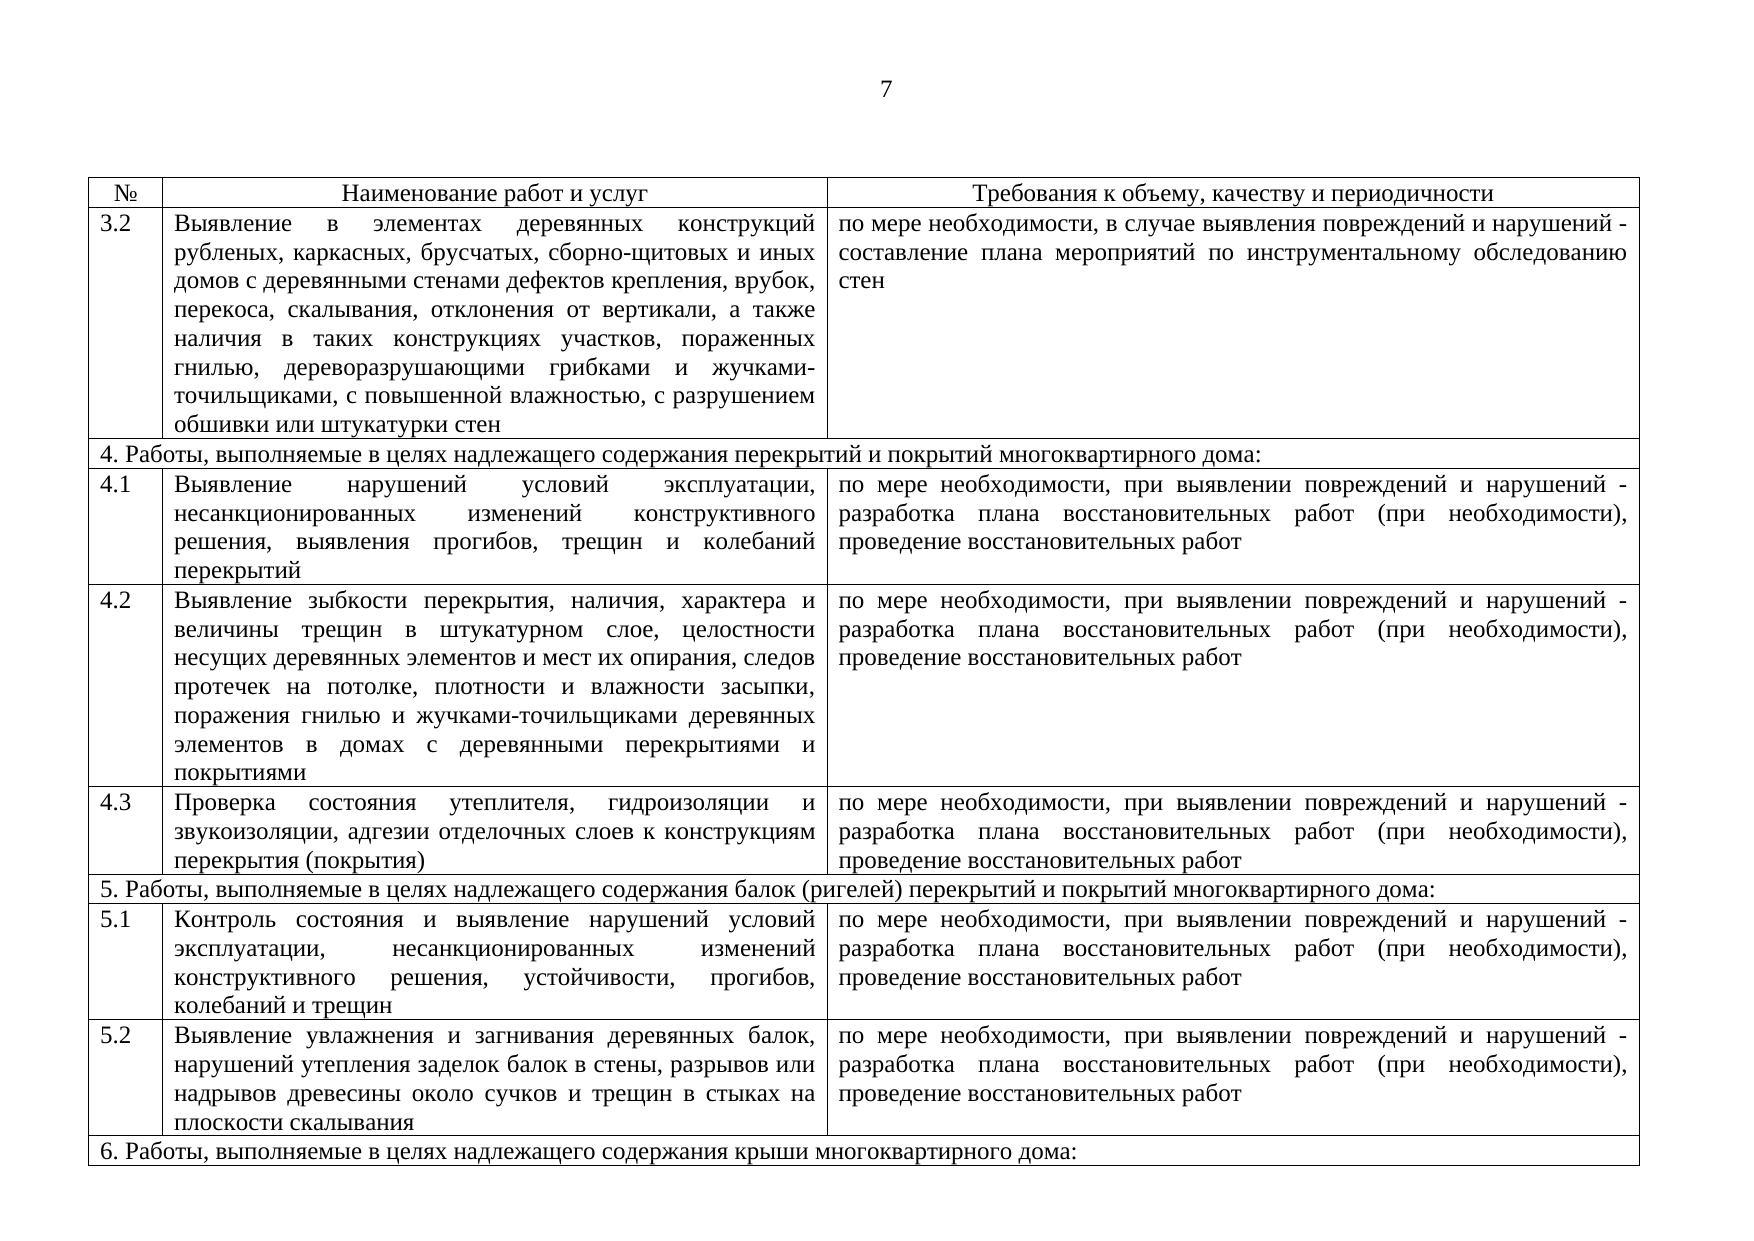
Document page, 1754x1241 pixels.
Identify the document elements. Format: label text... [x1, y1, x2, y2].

table_cell Контроль состояния и выявление нарушений условий эксплуатации, несанкционированных изменений конструктивного решения, устойчивости, прогибов, колебаний и трещин [163, 904, 827, 1019]
table_cell 4.1 [89, 469, 162, 584]
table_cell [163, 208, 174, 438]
table_cell 5.1 [89, 904, 162, 1019]
table_cell 3.2 [89, 208, 162, 438]
table_cell Проверка состояния утеплителя, гидроизоляции и звукоизоляции, адгезии отделочных слоев к конструкциям перекрытия (покрытия) [425, 787, 827, 873]
table_header № [89, 178, 162, 207]
table_cell 5. Работы, выполняемые в целях надлежащего содержания балок (ригелей) перекрытий и покрытий многоквартирного дома: [89, 875, 1639, 903]
table_cell по мере необходимости, при выявлении повреждений и нарушений - разработка плана восстановительных работ (при необходимости), проведение восстановительных работ [828, 904, 1639, 1019]
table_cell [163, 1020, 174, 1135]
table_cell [828, 208, 1639, 438]
table_cell Выявление увлажнения и загнивания деревянных балок, нарушений утепления заделок балок в стены, разрывов или надрывов древесины около сучков и трещин в стыках на плоскости скалывания [414, 1020, 827, 1135]
table_cell 5.2 [89, 1020, 162, 1135]
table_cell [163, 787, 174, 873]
table_cell 4.2 [89, 585, 162, 786]
table_cell по мере необходимости, при выявлении повреждений и нарушений - разработка плана восстановительных работ (при необходимости), проведение восстановительных работ [828, 469, 1639, 584]
table_cell Выявление зыбкости перекрытия, наличия, характера и величины трещин в штукатурном слое, целостности несущих деревянных элементов и мест их опирания, следов протечек на потолке, плотности и влажности засыпки, поражения гнилью и жучками-точильщиками деревянных элементов в домах с деревянными перекрытиями и покрытиями [163, 585, 827, 786]
table_cell 4.3 [89, 787, 162, 873]
table_cell Выявление в элементах деревянных конструкций рубленых, каркасных, брусчатых, сборно-щитовых и иных домов с деревянными стенами дефектов крепления, врубок, перекоса, скалывания, отклонения от вертикали, а также наличия в таких конструкциях участков, пораженных гнилью, дереворазрушающими грибками и жучками-точильщиками, с повышенной влажностью, с разрушением обшивки или штукатурки стен [501, 208, 827, 438]
table_cell Выявление нарушений условий эксплуатации, несанкционированных изменений конструктивного решения, выявления прогибов, трещин и колебаний перекрытий [163, 469, 827, 584]
table_cell по мере необходимости, при выявлении повреждений и нарушений - разработка плана восстановительных работ (при необходимости), проведение восстановительных работ [828, 585, 1639, 786]
table_cell 6. Работы, выполняемые в целях надлежащего содержания крыши многоквартирного дома: [89, 1136, 1639, 1165]
table_cell 4. Работы, выполняемые в целях надлежащего содержания перекрытий и покрытий многоквартирного дома: [89, 439, 1639, 468]
table_header Наименование работ и услуг [163, 178, 827, 207]
table_cell по мере необходимости, при выявлении повреждений и нарушений - разработка плана восстановительных работ (при необходимости), проведение восстановительных работ [828, 1020, 1639, 1135]
table_header Требования к объему, качеству и периодичности [828, 178, 1639, 207]
table_cell по мере необходимости, при выявлении повреждений и нарушений - разработка плана восстановительных работ (при необходимости), проведение восстановительных работ [828, 787, 1639, 873]
